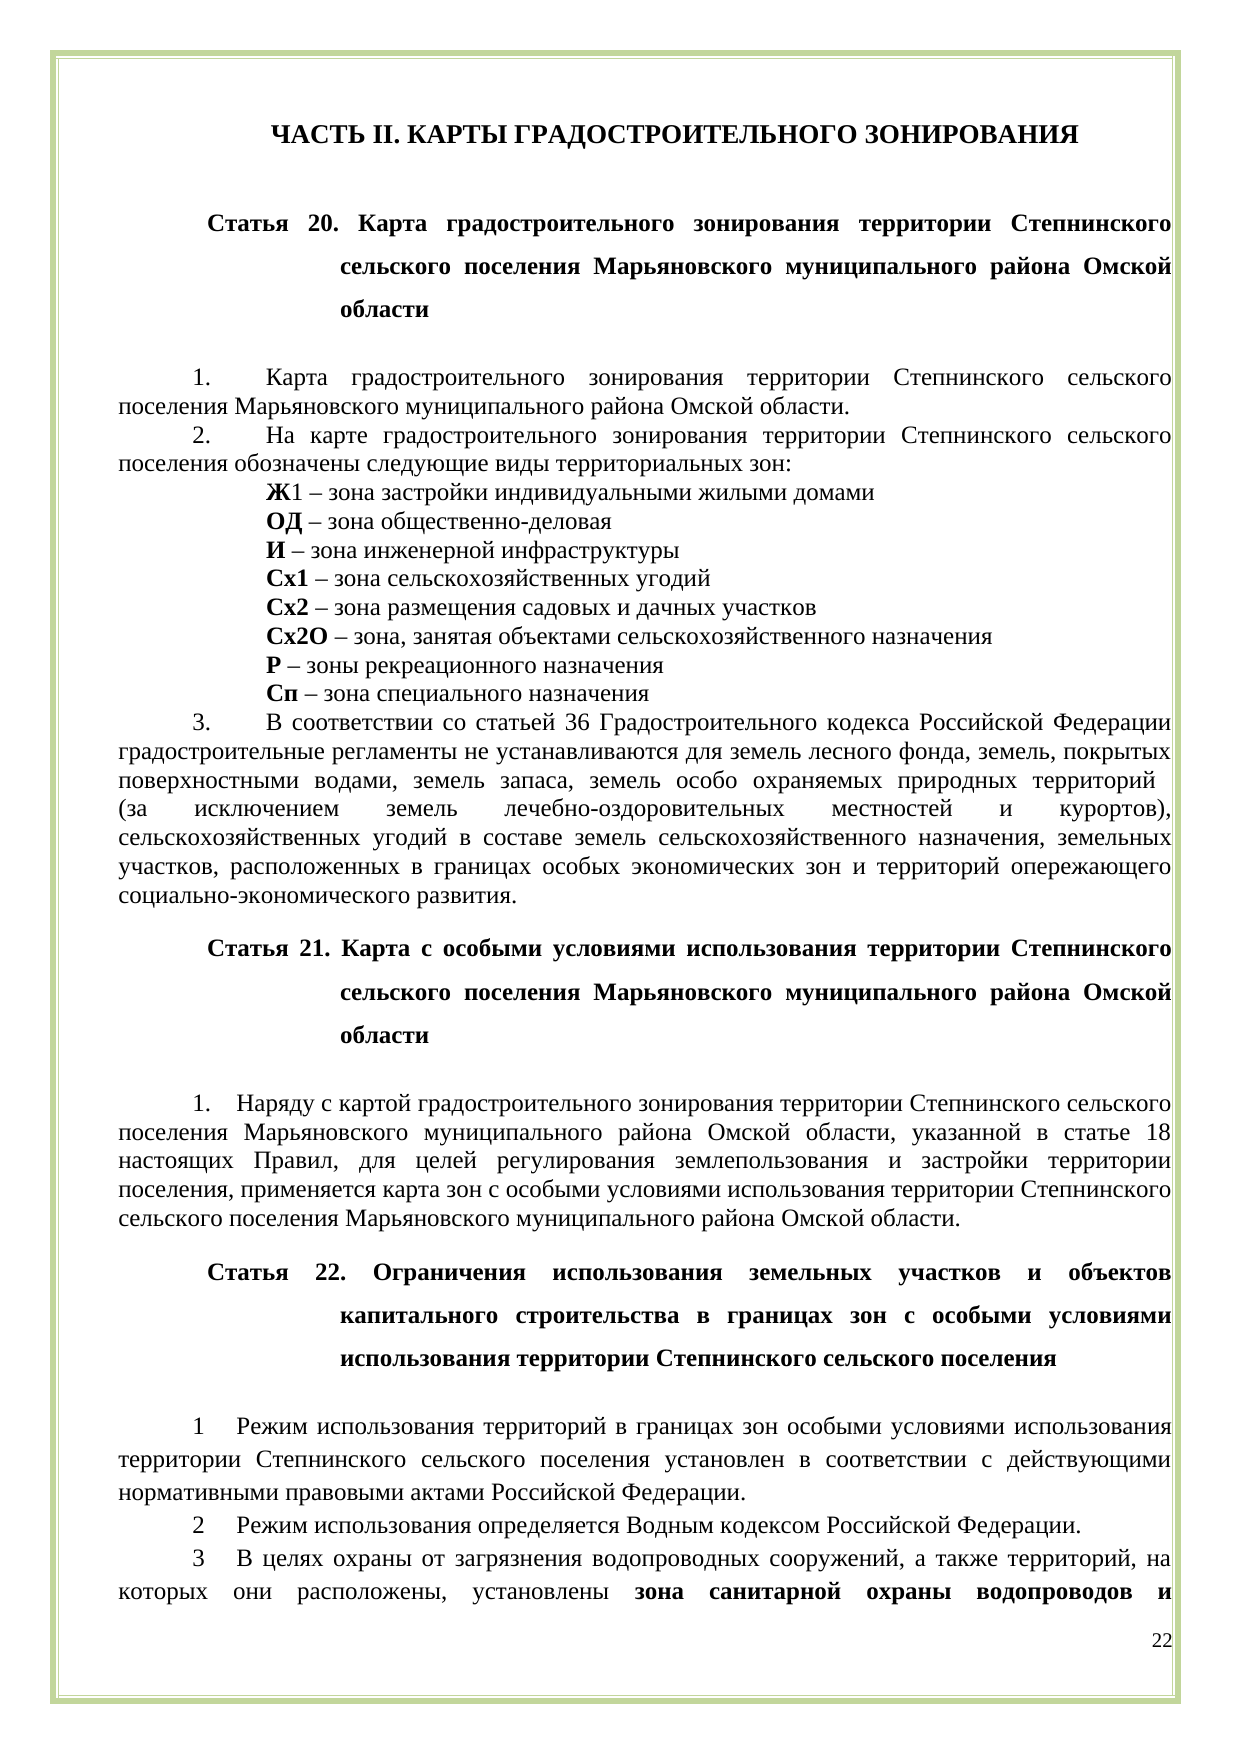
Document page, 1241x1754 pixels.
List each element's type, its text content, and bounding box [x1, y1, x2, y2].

text Статья 22. Ограничения использования земельных участков и объектов капитального строительства в границах зон с особыми условиями использования территории Степнинского сельского поселения [207, 1257, 1172, 1372]
list Наряду с картой градостроительного зонирования территории Степнинского сельского поселения Марьяновского муниципального района Омской области, указанной в статье 18 настоящих Правил, для целей регулирования землепользования и застройки территории поселения, применяется карта зон с особыми условиями использования территории Степнинского сельского поселения Марьяновского муниципального района Омской области. [118, 1088, 1172, 1232]
text 2 Режим использования определяется Водным кодексом Российской Федерации. [118, 1510, 1172, 1539]
list Сх1 – зона сельскохозяйственных угодий [192, 563, 1172, 592]
list В соответствии со статьей 36 Градостроительного кодекса Российской Федерации градостроительные регламенты не устанавливаются для земель лесного фонда, земель, покрытых поверхностными водами, земель запаса, земель особо охраняемых природных территорий (за исключением земель лечебно-оздоровительных местностей и курортов), сельскохозяйственных угодий в составе земель сельскохозяйственного назначения, земельных участков, расположенных в границах особых экономических зон и территорий опережающего социально-экономического развития. [118, 707, 1172, 908]
list Сп – зона специального назначения [192, 678, 1172, 707]
text Статья 20. Карта градостроительного зонирования территории Степнинского сельского поселения Марьяновского муниципального района Омской области [207, 208, 1172, 323]
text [118, 1543, 1172, 1605]
list И – зона инженерной инфраструктуры [192, 535, 1172, 563]
list ОД – зона общественно-деловая [192, 506, 1172, 535]
text 1 Режим использования территорий в границах зон особыми условиями использования территории Степнинского сельского поселения установлен в соответствии с действующими нормативными правовыми актами Российской Федерации. [118, 1411, 1172, 1506]
list Р – зоны рекреационного назначения [192, 650, 1172, 678]
list Карта градостроительного зонирования территории Степнинского сельского поселения Марьяновского муниципального района Омской области. [118, 362, 1172, 420]
list Ж1 – зона застройки индивидуальными жилыми домами [192, 477, 1172, 506]
text ЧАСТЬ II. КАРТЫ ГРАДОСТРОИТЕЛЬНОГО ЗОНИРОВАНИЯ [118, 118, 1172, 149]
text Статья 21. Карта с особыми условиями использования территории Степнинского сельского поселения Марьяновского муниципального района Омской области [207, 933, 1172, 1048]
list Сх2О – зона, занятая объектами сельскохозяйственного назначения [192, 621, 1172, 650]
list На карте градостроительного зонирования территории Степнинского сельского поселения обозначены следующие виды территориальных зон: [118, 420, 1172, 477]
list Сх2 – зона размещения садовых и дачных участков [192, 592, 1172, 621]
